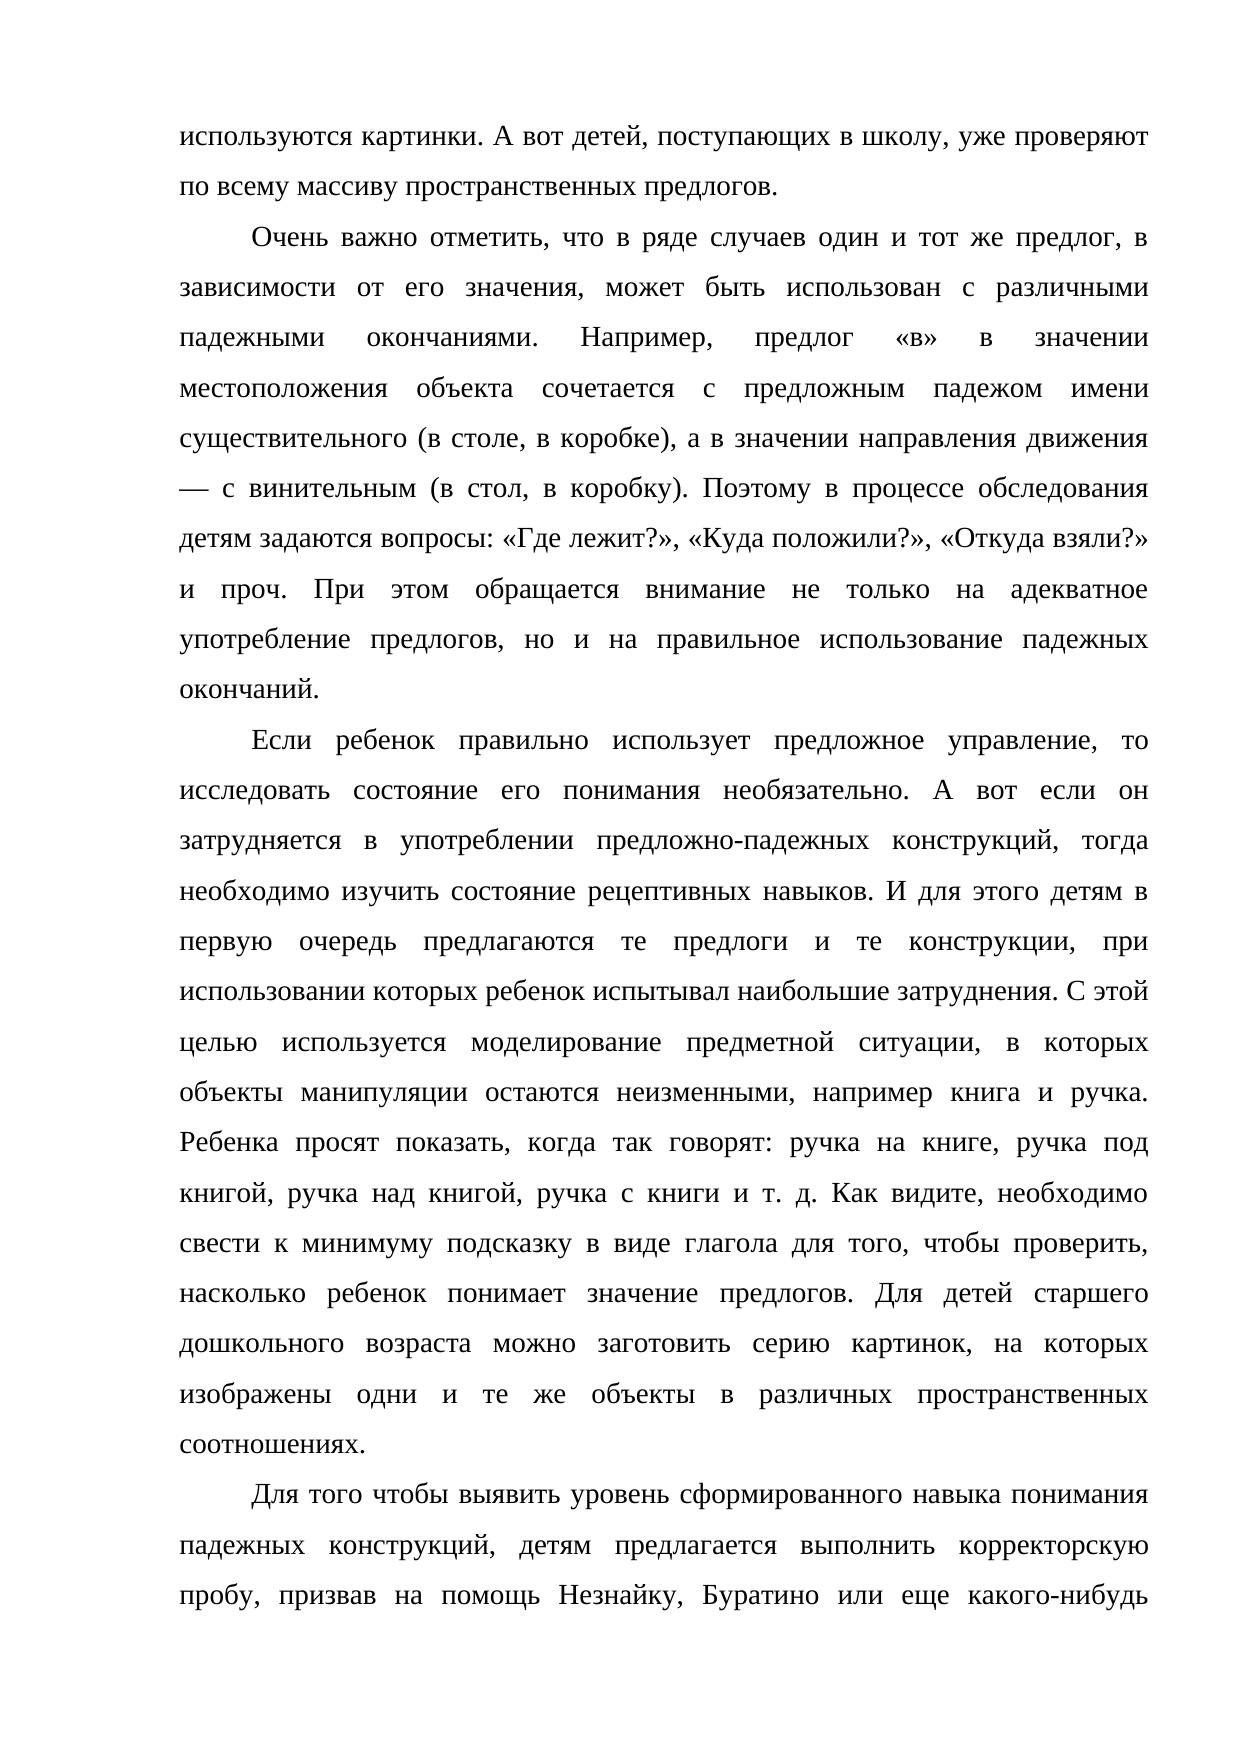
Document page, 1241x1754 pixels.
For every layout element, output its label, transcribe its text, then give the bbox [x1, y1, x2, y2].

text Если ребенок правильно использует предложное управление, то исследовать состояние его понимания необязательно. А вот если он затрудняется в употреблении предложно-падежных конструкций, тогда необходимо изучить состояние рецептивных навыков. И для этого детям в первую очередь предлагаются те предлоги и те конструкции, при использовании которых ребенок испытывал наибольшие затруднения. С этой целью используется моделирование предметной ситуации, в которых объекты манипуляции остаются неизменными, например книга и ручка. Ребенка просят показать, когда так говорят: ручка на книге, ручка под книгой, ручка над книгой, ручка с книги и т. д. Как видите, необходимо свести к минимуму подсказку в виде глагола для того, чтобы проверить, насколько ребенок понимает значение предлогов. Для детей старшего дошкольного возраста можно заготовить серию картинок, на которых изображены одни и те же объекты в различных пространственных соотношениях. [179, 722, 1150, 1460]
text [179, 1477, 1150, 1611]
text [179, 118, 1150, 202]
text Очень важно отметить, что в ряде случаев один и тот же предлог, в зависимости от его значения, может быть использован с различными падежными окончаниями. Например, предлог «в» в значении местоположения объекта сочетается с предложным падежом имени существительного (в столе, в коробке), а в значении направления движения — с винительным (в стол, в коробку). Поэтому в процессе обследования детям задаются вопросы: «Где лежит?», «Куда положили?», «Откуда взяли?» и проч. При этом обращается внимание не только на адекватное употребление предлогов, но и на правильное использование падежных окончаний. [179, 219, 1150, 705]
